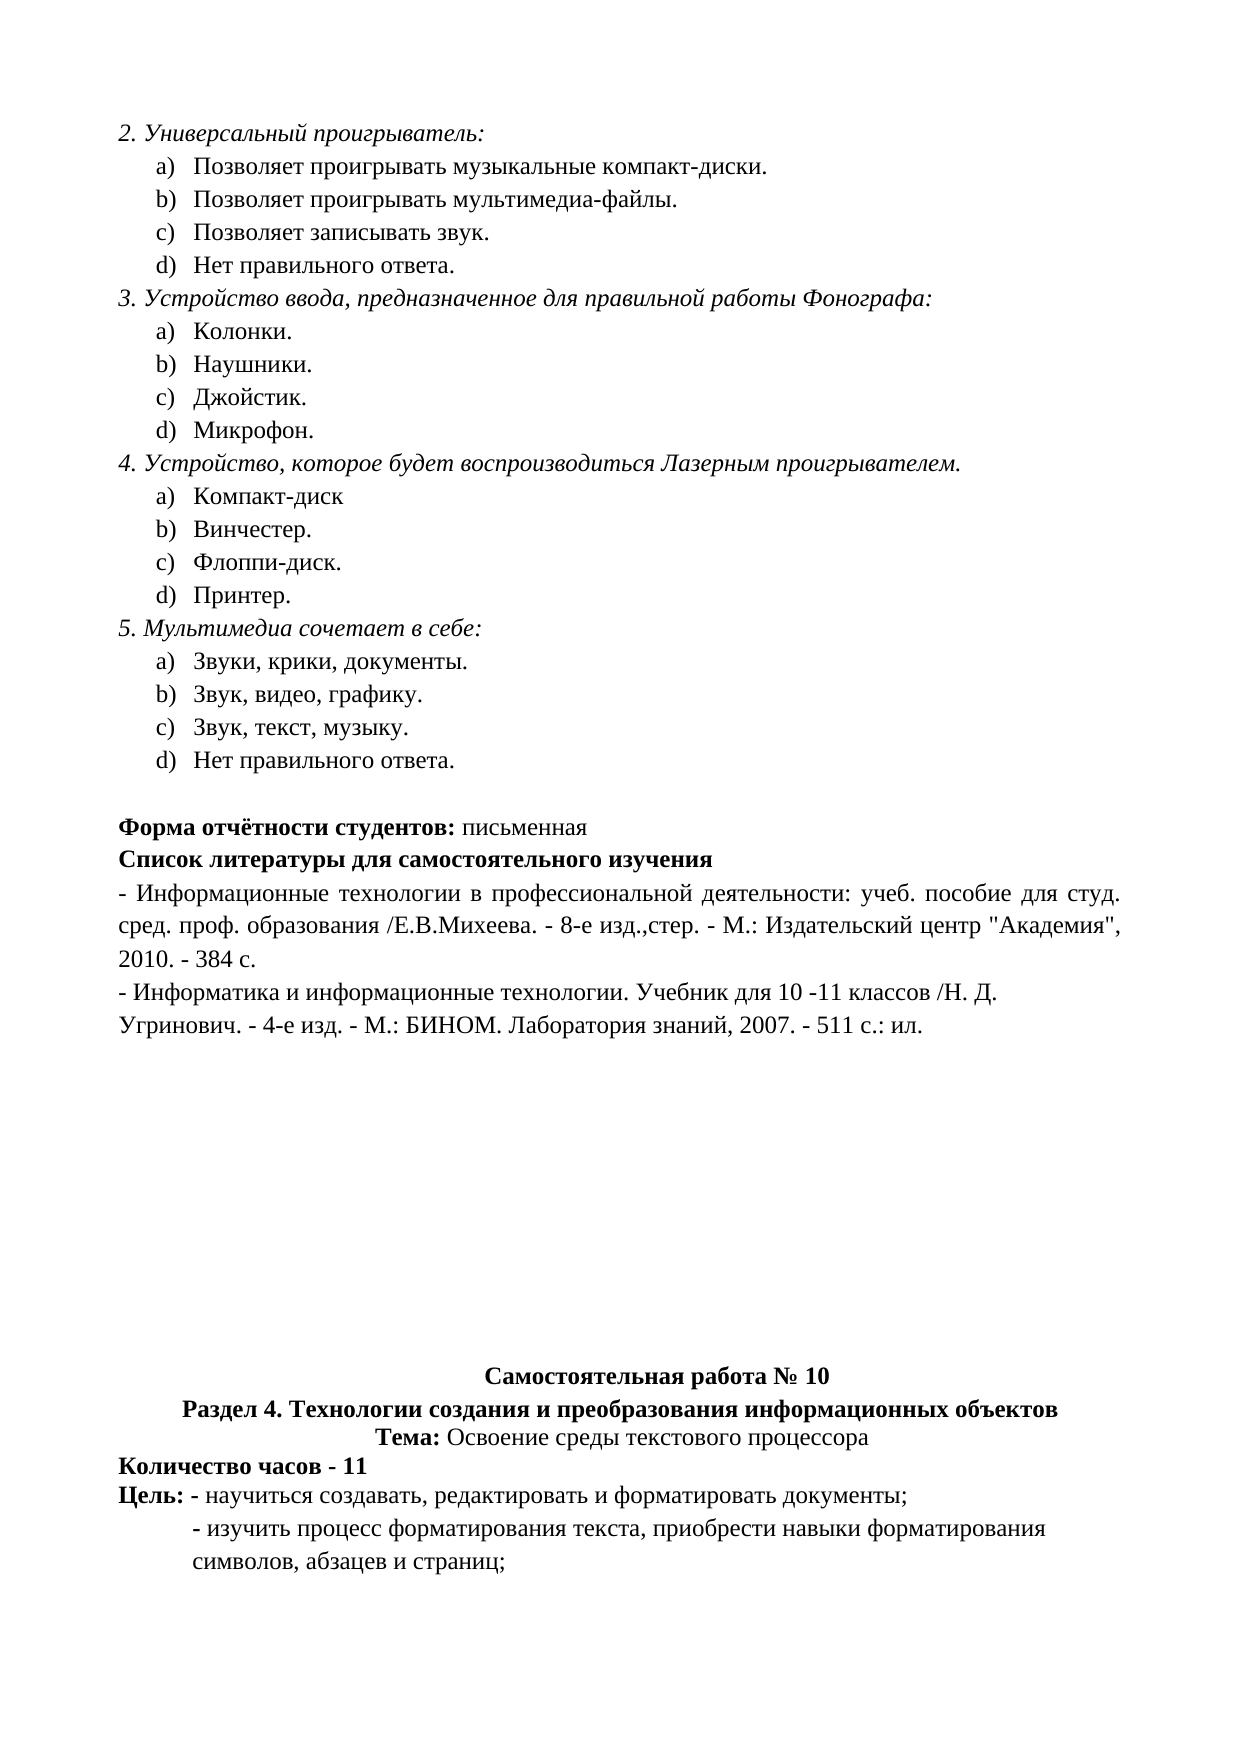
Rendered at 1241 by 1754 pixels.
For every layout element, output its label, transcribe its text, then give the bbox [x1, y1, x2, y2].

text Форма отчётности студентов: письменная [118, 812, 1122, 840]
text Список литературы для самостоятельного изучения [118, 844, 1122, 873]
list Колонки. [156, 316, 1122, 345]
text 5. Мультимедиа сочетает в себе: [118, 613, 1122, 642]
text 4. Устройство, которое будет воспроизводиться Лазерным проигрывателем. [118, 448, 1122, 477]
list Звук, текст, музыку. [156, 712, 1122, 741]
list Принтер. [156, 580, 1122, 609]
text - Информатика и информационные технологии. Учебник для 10 -11 классов /Н. Д. Угринович. - 4-е изд. - М.: БИНОМ. Лаборатория знаний, 2007. - 511 с.: ил. [118, 977, 1122, 1038]
list Флоппи-диск. [156, 547, 1122, 576]
text Тема: Освоение среды текстового процессора [122, 1422, 1122, 1451]
text 2. Универсальный проигрыватель: [118, 118, 1122, 147]
text 3. Устройство ввода, предназначенное для правильной работы Фонографа: [118, 283, 1122, 312]
list Позволяет проигрывать музыкальные компакт-диски. [156, 151, 1122, 180]
list Нет правильного ответа. [156, 746, 1122, 774]
list Компакт-диск [156, 481, 1122, 510]
text Самостоятельная работа № 10 [118, 1361, 1122, 1389]
list Звуки, крики, документы. [156, 646, 1122, 675]
list Нет правильного ответа. [156, 250, 1122, 279]
list Позволяет проигрывать мультимедиа-файлы. [156, 184, 1122, 213]
text Количество часов - 11 [118, 1451, 1122, 1480]
text - Информационные технологии в профессиональной деятельности: учеб. пособие для студ. сред. проф. образования /Е.В.Михеева. - 8-е изд.,стер. - М.: Издательский центр "Академия", 2010. - 384 с. [118, 878, 1122, 972]
list Звук, видео, графику. [156, 679, 1122, 708]
list Винчестер. [156, 514, 1122, 543]
list Микрофон. [156, 415, 1122, 444]
list Джойстик. [156, 382, 1122, 411]
text - изучить процесс форматирования текста, приобрести навыки форматирования символов, абзацев и страниц; [192, 1513, 1122, 1575]
list Наушники. [156, 349, 1122, 378]
list Позволяет записывать звук. [156, 217, 1122, 246]
text Цель: - научиться создавать, редактировать и форматировать документы; [118, 1480, 1122, 1509]
text Раздел 4. Технологии создания и преобразования информационных объектов [118, 1394, 1122, 1422]
